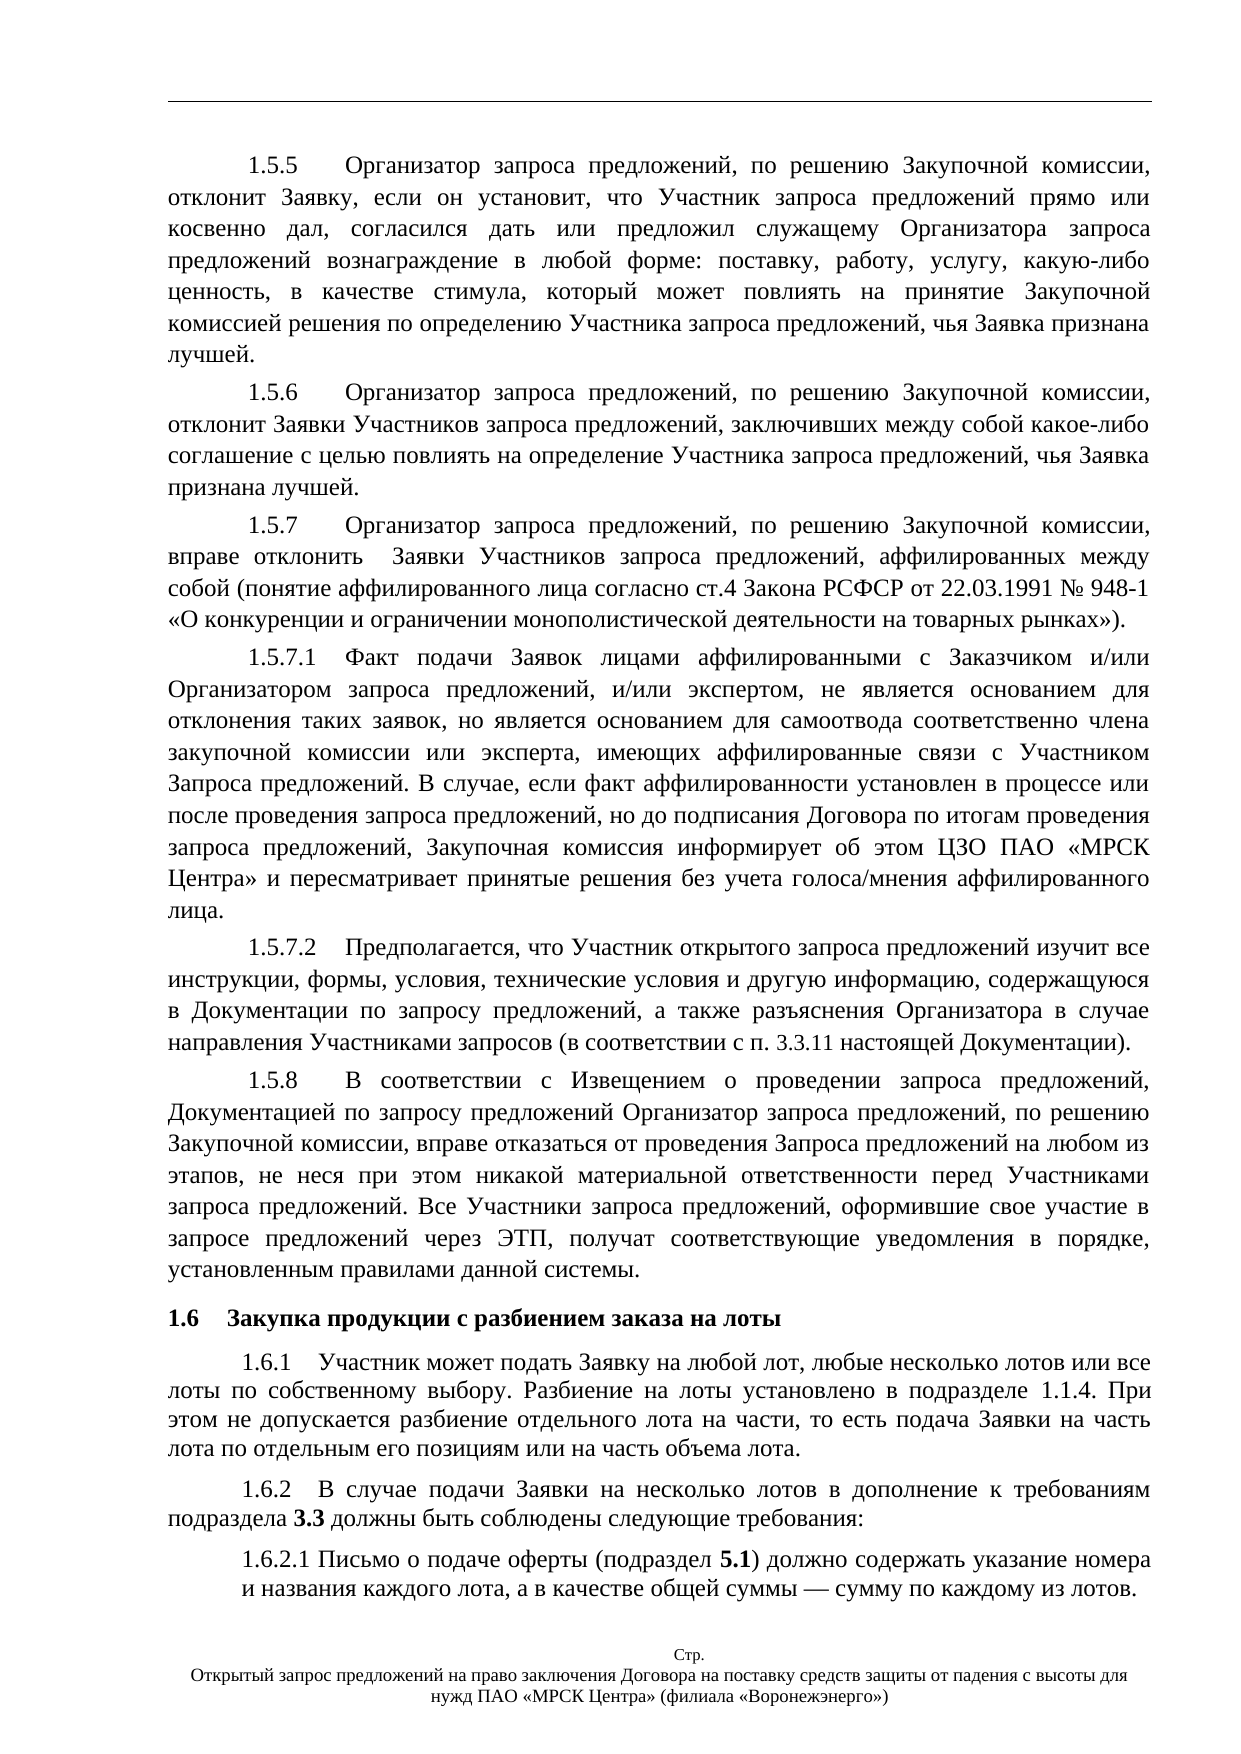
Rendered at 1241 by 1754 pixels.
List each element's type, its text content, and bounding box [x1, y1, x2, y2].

list В соответствии с Извещением о проведении запроса предложений, Документацией по запросу предложений Организатор запроса предложений, по решению Закупочной комиссии, вправе отказаться от проведения Запроса предложений на любом из этапов, не неся при этом никакой материальной ответственности перед Участниками запроса предложений. Все Участники запроса предложений, оформившие свое участие в запросе предложений через ЭТП, получат соответствующие уведомления в порядке, установленным правилами данной системы. [168, 1065, 1150, 1283]
list Предполагается, что Участник открытого запроса предложений изучит все инструкции, формы, условия, технические условия и другую информацию, содержащуюся в Документации по запросу предложений, а также разъяснения Организатора в случае направления Участниками запросов (в соответствии с п. 3.3.11 настоящей Документации). [168, 932, 1150, 1056]
subtitle Письмо о подаче оферты (подраздел 5.1) должно содержать указание номера и названия каждого лота, а в качестве общей суммы — сумму по каждому из лотов. [241, 1544, 1152, 1602]
list Организатор запроса предложений, по решению Закупочной комиссии, отклонит Заявку, если он установит, что Участник запроса предложений прямо или косвенно дал, согласился дать или предложил служащему Организатора запроса предложений вознаграждение в любой форме: поставку, работу, услугу, какую-либо ценность, в качестве стимула, который может повлиять на принятие Закупочной комиссией решения по определению Участника запроса предложений, чья Заявка признана лучшей. [168, 150, 1150, 368]
subtitle В случае подачи Заявки на несколько лотов в дополнение к требованиям подраздела 3.3 должны быть соблюдены следующие требования: [168, 1474, 1152, 1532]
list Организатор запроса предложений, по решению Закупочной комиссии, отклонит Заявки Участников запроса предложений, заключивших между собой какое-либо соглашение с целью повлиять на определение Участника запроса предложений, чья Заявка признана лучшей. [168, 377, 1150, 501]
list Организатор запроса предложений, по решению Закупочной комиссии, вправе отклонить Заявки Участников запроса предложений, аффилированных между собой (понятие аффилированного лица согласно ст.4 Закона РСФСР от 22.03.1991 № 948-1 «О конкуренции и ограничении монополистической деятельности на товарных рынках»). [168, 510, 1150, 633]
list Факт подачи Заявок лицами аффилированными с Заказчиком и/или Организатором запроса предложений, и/или экспертом, не является основанием для отклонения таких заявок, но является основанием для самоотвода соответственно члена закупочной комиссии или эксперта, имеющих аффилированные связи с Участником Запроса предложений. В случае, если факт аффилированности установлен в процессе или после проведения запроса предложений, но до подписания Договора по итогам проведения запроса предложений, Закупочная комиссия информирует об этом ЦЗО ПАО «МРСК Центра» и пересматривает принятые решения без учета голоса/мнения аффилированного лица. [168, 642, 1150, 923]
subtitle Закупка продукции с разбиением заказа на лоты [168, 1303, 1152, 1331]
subtitle Участник может подать Заявку на любой лот, любые несколько лотов или все лоты по собственному выбору. Разбиение на лоты установлено в подразделе 1.1.4. При этом не допускается разбиение отдельного лота на части, то есть подача Заявки на часть лота по отдельным его позициям или на часть объема лота. [168, 1347, 1152, 1462]
